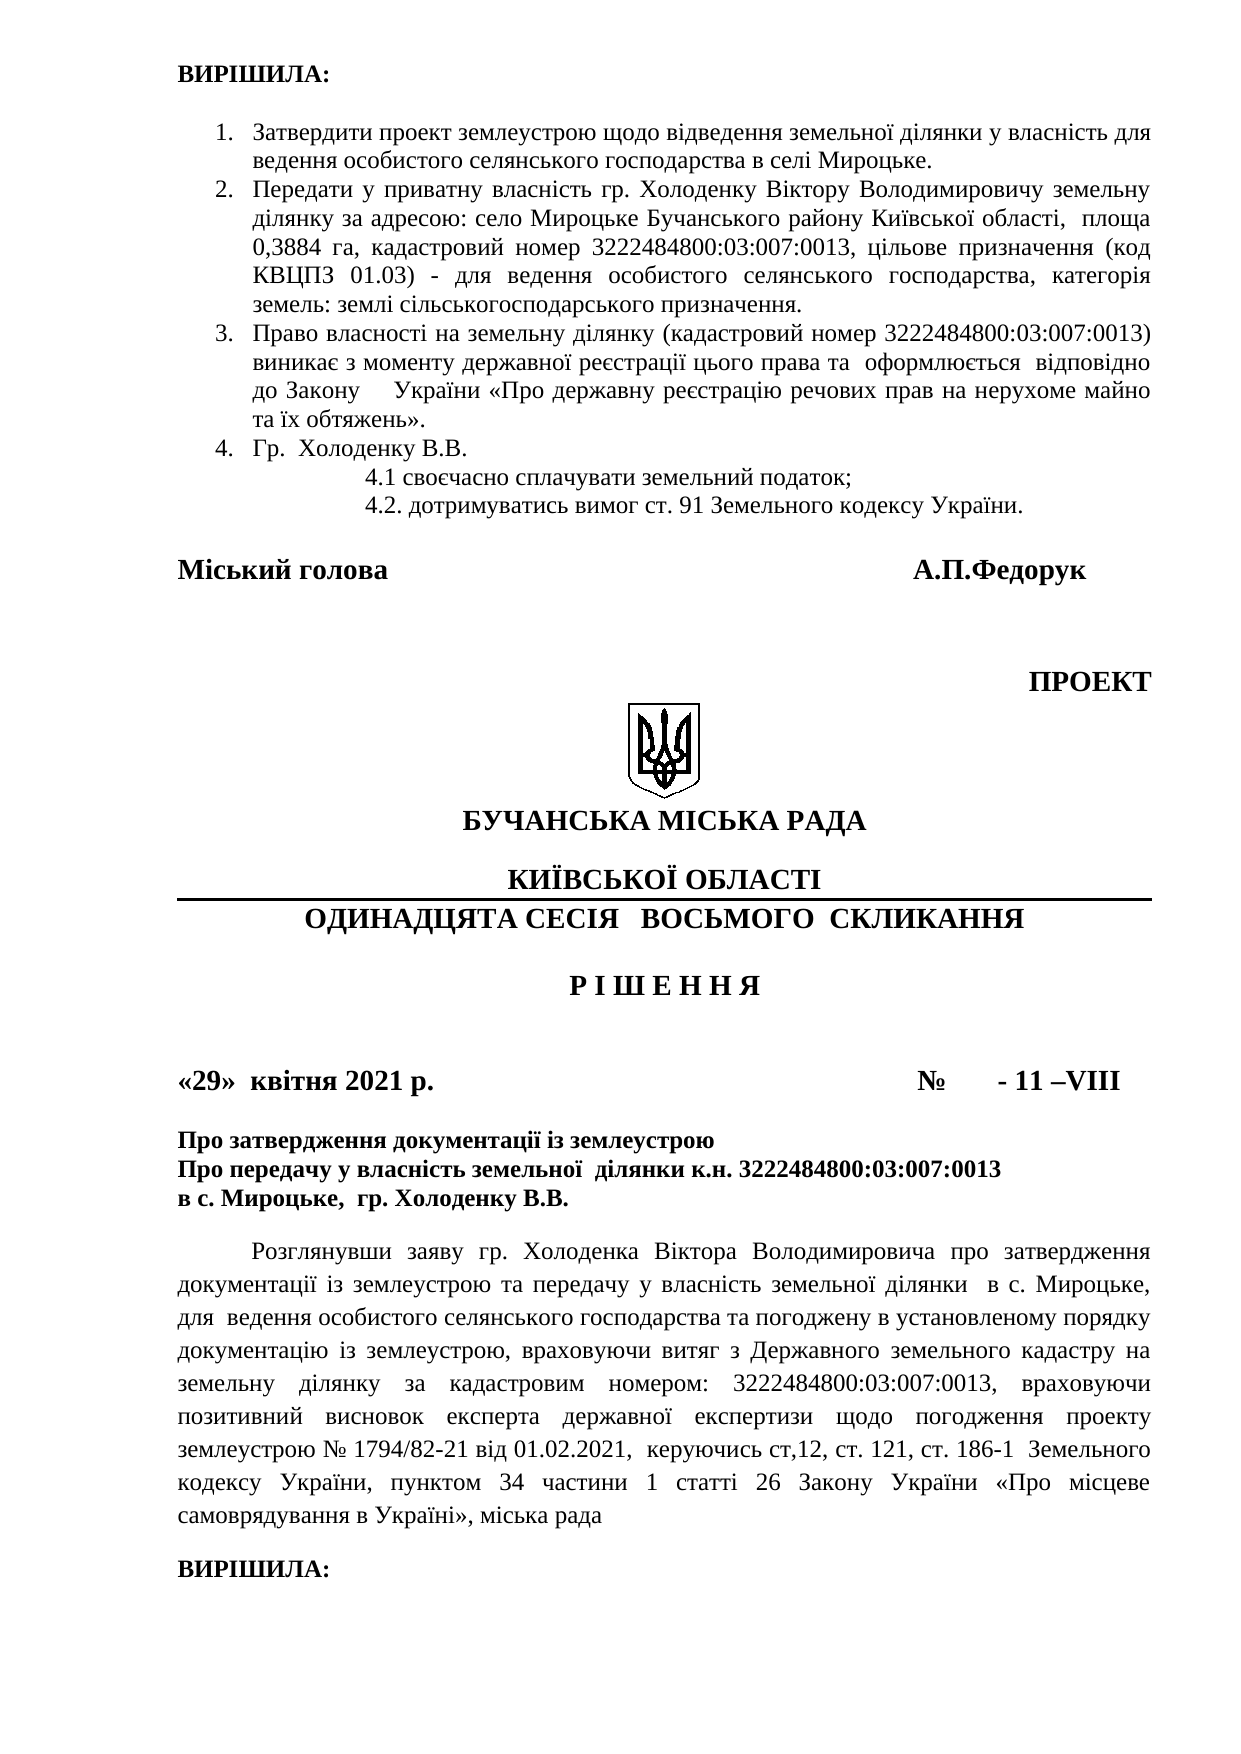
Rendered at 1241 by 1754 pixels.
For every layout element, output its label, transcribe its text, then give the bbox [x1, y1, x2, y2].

list Право власності на земельну ділянку (кадастровий номер 3222484800:03:007:0013) виникає з моменту державної реєстрації цього права та оформлюється відповідно до Закону України «Про державну реєстрацію речових прав на нерухоме майно та їх обтяжень». [215, 318, 1152, 433]
text в с. Мироцьке, гр. Холоденку В.В. [177, 1183, 1152, 1212]
text Про затвердження документації із землеустрою [177, 1126, 1152, 1154]
text Про передачу у власність земельної ділянки к.н. 3222484800:03:007:0013 [177, 1154, 1152, 1183]
text БУЧАНСЬКА МІСЬКА РАДА [177, 803, 1152, 836]
list Гр. Холоденку В.В. [215, 433, 1152, 462]
text Розглянувши заяву гр. Холоденка Віктора Володимировича про затвердження документації із землеустрою та передачу у власність земельної ділянки в с. Мироцьке, для ведення особистого селянського господарства та погоджену в установленому порядку документацію із землеустрою, враховуючи витяг з Державного земельного кадастру на земельну ділянку за кадастровим номером: 3222484800:03:007:0013, враховуючи позитивний висновок експерта державної експертизи щодо погодження проекту землеустрою № 1794/82-21 від 01.02.2021, керуючись ст,12, ст. 121, ст. 186-1 Земельного кодексу України, пунктом 34 частини 1 статті 26 Закону України «Про місцеве самоврядування в Україні», міська рада [177, 1236, 1152, 1529]
text «29» квітня 2021 р. № - 11 –VІІІ [177, 1063, 1152, 1097]
text 4.1 своєчасно сплачувати земельний податок; [365, 462, 1152, 490]
text 4.2. дотримуватись вимог ст. 91 Земельного кодексу України. [365, 490, 1152, 519]
list Затвердити проект землеустрою щодо відведення земельної ділянки у власність для ведення особистого селянського господарства в селі Мироцьке. [215, 117, 1152, 174]
list Передати у приватну власність гр. Холоденку Віктору Володимировичу земельну ділянку за адресою: село Мироцьке Бучанського району Київської області, площа 0,3884 га, кадастровий номер 3222484800:03:007:0013, цільове призначення (код КВЦПЗ 01.03) - для ведення особистого селянського господарства, категорія земель: землі сільськогосподарського призначення. [215, 174, 1152, 318]
text Р І Ш Е Н Н Я [177, 968, 1152, 1001]
text Міський голова А.П.Федорук [177, 552, 1152, 586]
text ВИРІШИЛА: [177, 59, 1152, 88]
text ОДИНАДЦЯТА СЕСІЯ ВОСЬМОГО СКЛИКАННЯ [177, 901, 1152, 934]
text ВИРІШИЛА: [177, 1554, 1152, 1583]
text ПРОЕКТ [177, 664, 1152, 698]
text КИЇВСЬКОЇ ОБЛАСТІ [177, 862, 1152, 898]
